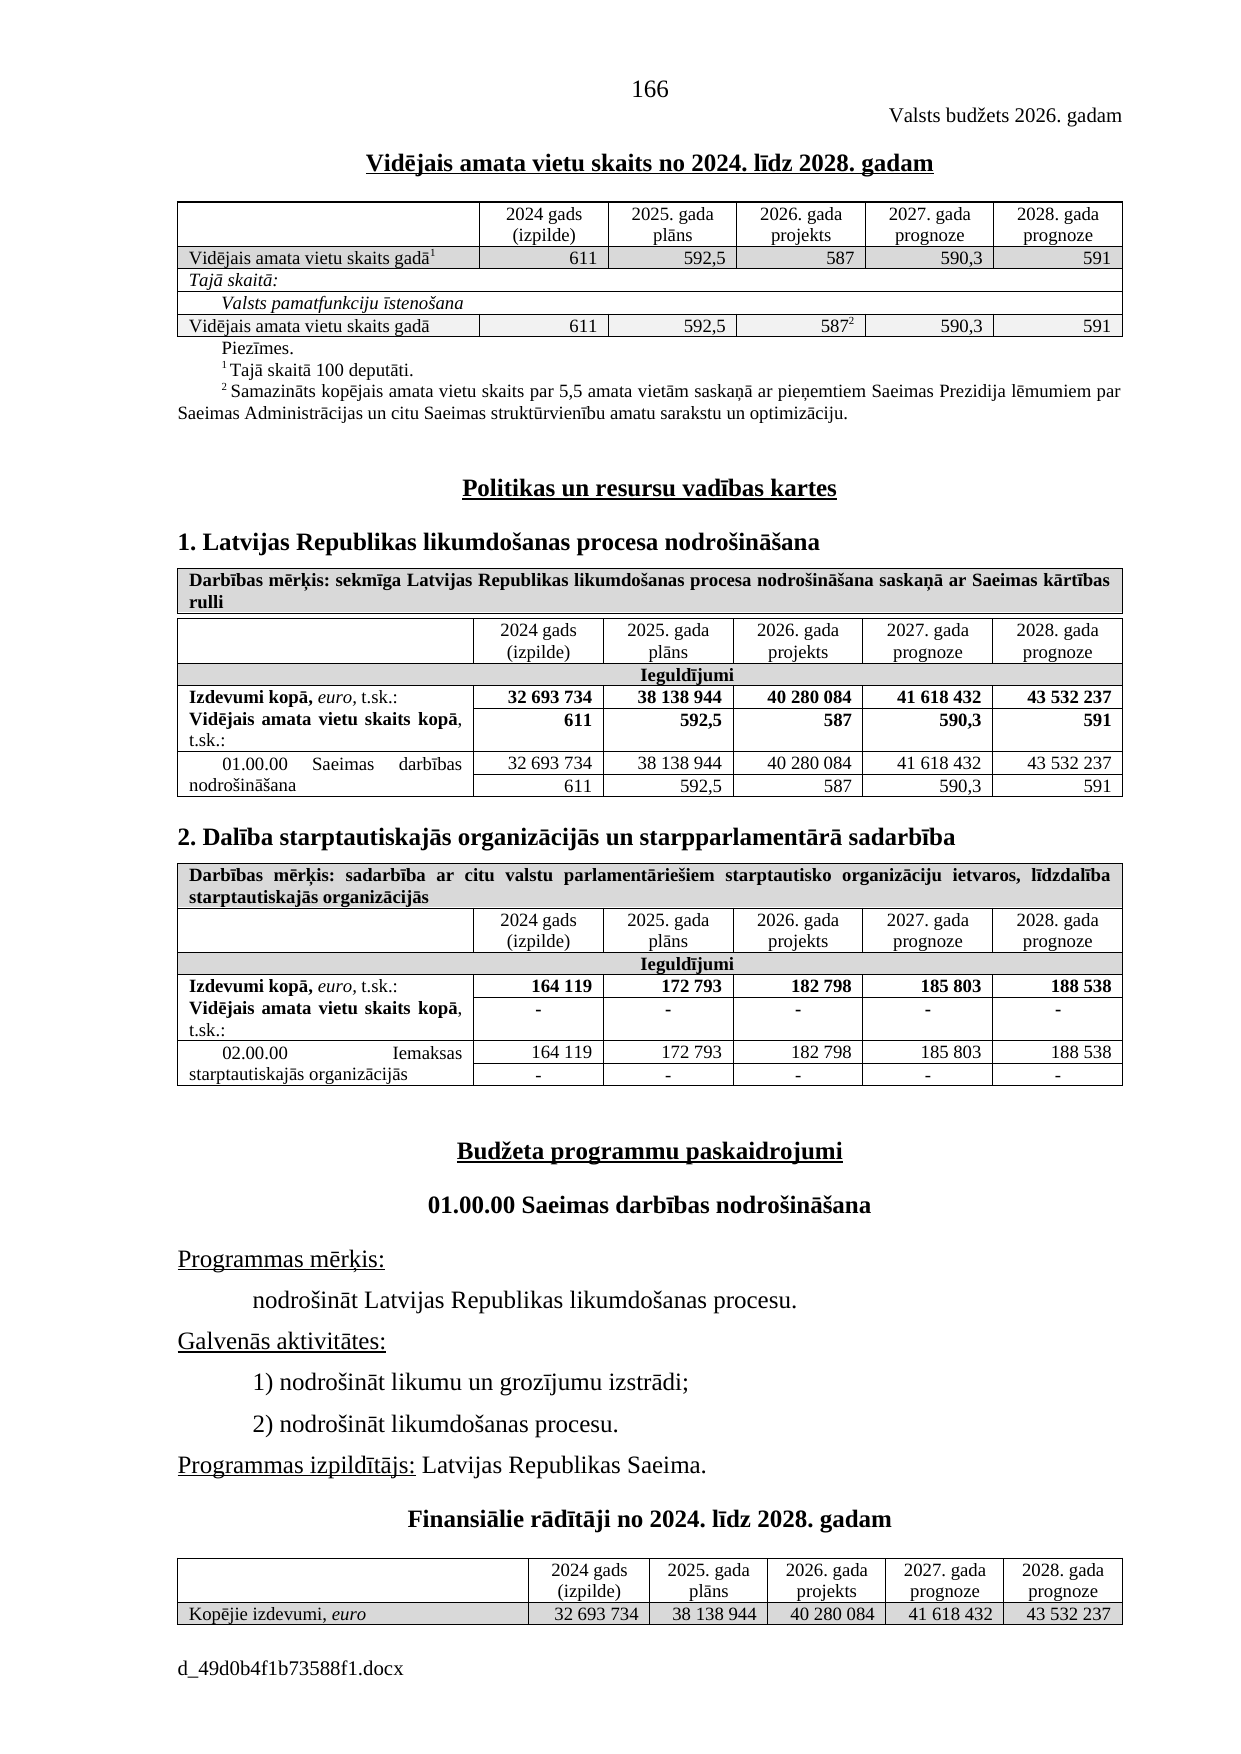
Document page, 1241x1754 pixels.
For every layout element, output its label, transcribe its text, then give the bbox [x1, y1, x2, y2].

table_cell 592,5 [604, 709, 733, 751]
table_cell Vidējais amata vietu skaits gadā [178, 315, 479, 336]
text 1 Tajā skaitā 100 deputāti. [177, 359, 1122, 380]
table_cell 38 138 944 [650, 1603, 767, 1624]
table_cell - [604, 998, 733, 1040]
table_cell Tajā skaitā: [178, 269, 1122, 291]
table_cell 43 532 237 [1004, 1603, 1122, 1624]
table_cell 611 [474, 709, 603, 751]
table_header [178, 619, 473, 662]
table_header 2028. gada prognoze [1004, 1559, 1122, 1602]
table_cell 611 [474, 775, 603, 796]
text 2 Samazināts kopējais amata vietu skaits par 5,5 amata vietām saskaņā ar pieņemtiem Saeimas Prezidija lēmumiem par Saeimas Administrācijas un citu Saeimas struktūrvienību amatu sarakstu un optimizāciju. [177, 380, 1122, 423]
table_cell 182 798 [734, 975, 862, 997]
table_cell Valsts pamatfunkciju īstenošana [178, 292, 1122, 313]
table_cell 590,3 [863, 775, 992, 796]
table_cell 01.00.00 Saeimas darbības nodrošināšana [178, 752, 473, 796]
table_header 2026. gada projekts [737, 203, 865, 246]
text Politikas un resursu vadības kartes [177, 473, 1122, 502]
table_cell 587 [737, 247, 865, 268]
table_cell 40 280 084 [734, 686, 862, 708]
text Piezīmes. [177, 337, 1122, 359]
table_cell 2025. gada plāns [604, 909, 733, 952]
table_cell Vidējais amata vietu skaits gadā1 [178, 247, 479, 268]
table_cell - [734, 998, 862, 1040]
table_header 2026. gada projekts [768, 1559, 885, 1602]
table_cell 185 803 [863, 975, 992, 997]
table_cell 2028. gada prognoze [993, 909, 1122, 952]
text 1. Latvijas Republikas likumdošanas procesa nodrošināšana [177, 527, 1122, 556]
table_header Darbības mērķis: sekmīga Latvijas Republikas likumdošanas procesa nodrošināšana saskaņā ar Saeimas kārtības rulli [178, 569, 1122, 612]
text nodrošināt Latvijas Republikas likumdošanas procesu. [177, 1285, 1122, 1314]
text Budžeta programmu paskaidrojumi [177, 1136, 1122, 1165]
table_cell - [604, 1064, 733, 1085]
table_cell 43 532 237 [993, 752, 1122, 773]
table_cell 591 [994, 247, 1122, 268]
table_cell 590,3 [866, 247, 993, 268]
table_header Darbības mērķis: sadarbība ar citu valstu parlamentāriešiem starptautisko organizāciju ietvaros, līdzdalība starptautiskajās organizācijās [178, 864, 1122, 907]
table_cell 38 138 944 [604, 752, 733, 773]
table_cell 182 798 [734, 1041, 862, 1063]
text Galvenās aktivitātes: [177, 1326, 1122, 1355]
table_cell 5872 [737, 315, 865, 336]
text Programmas mērķis: [177, 1244, 1122, 1272]
text 2) nodrošināt likumdošanas procesu. [252, 1409, 1122, 1437]
table_cell 172 793 [604, 1041, 733, 1063]
table_header 2025. gada plāns [609, 203, 736, 246]
table_cell - [993, 1064, 1122, 1085]
table_cell 591 [993, 775, 1122, 796]
table_cell 41 618 432 [863, 752, 992, 773]
table_cell 592,5 [609, 315, 736, 336]
table_cell 2026. gada projekts [734, 909, 862, 952]
table_cell [178, 909, 473, 952]
table_cell - [474, 998, 603, 1040]
table_cell 32 693 734 [474, 752, 603, 773]
table_header 2027. gada prognoze [886, 1559, 1003, 1602]
table_cell 611 [480, 247, 608, 268]
table_cell 591 [994, 315, 1122, 336]
table_header 2024 gads (izpilde) [480, 203, 608, 246]
table_header [178, 1559, 528, 1602]
text Finansiālie rādītāji no 2024. līdz 2028. gadam [177, 1504, 1122, 1532]
table_cell 590,3 [863, 709, 992, 751]
table_cell 164 119 [474, 975, 603, 997]
table_cell 592,5 [609, 247, 736, 268]
text Programmas izpildītājs: Latvijas Republikas Saeima. [177, 1450, 1122, 1479]
table_cell 41 618 432 [863, 686, 992, 708]
table_cell Kopējie izdevumi, euro [178, 1603, 528, 1624]
table_cell 172 793 [604, 975, 733, 997]
table_cell - [734, 1064, 862, 1085]
table_cell 02.00.00 Iemaksas starptautiskajās organizācijās [178, 1041, 473, 1085]
table_cell 188 538 [993, 975, 1122, 997]
table_cell 2024 gads (izpilde) [474, 909, 603, 952]
table_header 2027. gada prognoze [863, 619, 992, 662]
table_cell 591 [993, 709, 1122, 751]
table_cell Ieguldījumi [178, 953, 1122, 974]
table_cell 592,5 [604, 775, 733, 796]
table_cell 587 [734, 709, 862, 751]
table_cell - [474, 1064, 603, 1085]
table_cell 40 280 084 [734, 752, 862, 773]
table_cell 590,3 [866, 315, 993, 336]
table_cell Izdevumi kopā, euro, t.sk.: Vidējais amata vietu skaits kopā, t.sk.: [178, 686, 473, 751]
table_cell - [993, 998, 1122, 1040]
text 2. Dalība starptautiskajās organizācijās un starpparlamentārā sadarbība [177, 822, 1122, 851]
table_cell 185 803 [863, 1041, 992, 1063]
table_cell Ieguldījumi [178, 664, 1122, 685]
table_cell 188 538 [993, 1041, 1122, 1063]
table_cell - [863, 1064, 992, 1085]
table_header [178, 203, 479, 246]
table_cell 2027. gada prognoze [863, 909, 992, 952]
table_cell - [863, 998, 992, 1040]
text 1) nodrošināt likumu un grozījumu izstrādi; [252, 1367, 1122, 1396]
table_cell 611 [480, 315, 608, 336]
table_header 2028. gada prognoze [993, 619, 1122, 662]
table_header 2025. gada plāns [650, 1559, 767, 1602]
text 01.00.00 Saeimas darbības nodrošināšana [177, 1190, 1122, 1219]
table_cell 164 119 [474, 1041, 603, 1063]
table_header 2028. gada prognoze [994, 203, 1122, 246]
table_cell 32 693 734 [529, 1603, 649, 1624]
table_header 2027. gada prognoze [866, 203, 993, 246]
table_header 2024 gads (izpilde) [474, 619, 603, 662]
table_cell Izdevumi kopā, euro, t.sk.: Vidējais amata vietu skaits kopā, t.sk.: [178, 975, 473, 1040]
table_cell 41 618 432 [886, 1603, 1003, 1624]
table_header 2026. gada projekts [734, 619, 862, 662]
table_cell 38 138 944 [604, 686, 733, 708]
text Vidējais amata vietu skaits no 2024. līdz 2028. gadam [177, 148, 1122, 176]
table_cell 40 280 084 [768, 1603, 885, 1624]
table_header 2024 gads (izpilde) [529, 1559, 649, 1602]
table_header 2025. gada plāns [604, 619, 733, 662]
table_cell 43 532 237 [993, 686, 1122, 708]
table_cell 32 693 734 [474, 686, 603, 708]
table_cell 587 [734, 775, 862, 796]
